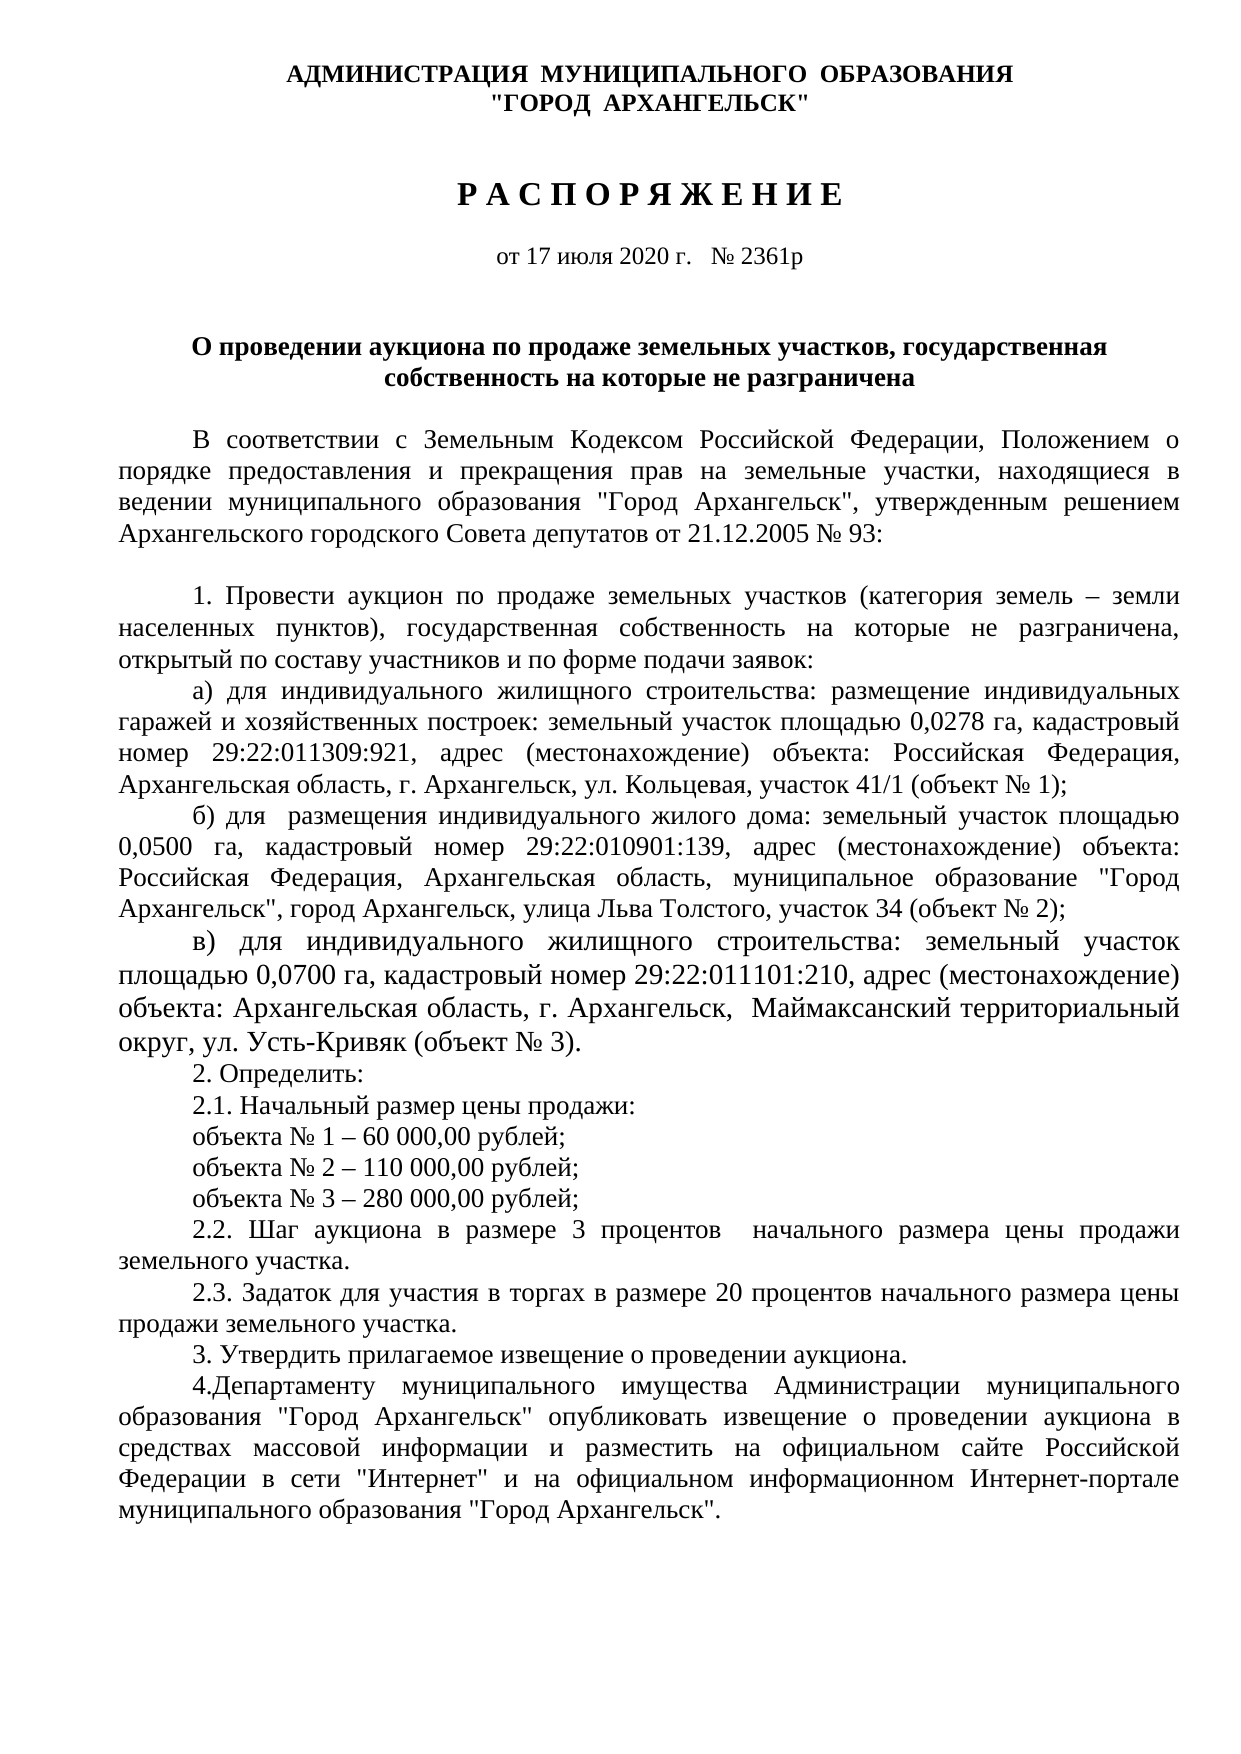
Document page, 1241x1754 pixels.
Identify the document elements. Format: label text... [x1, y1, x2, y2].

text б) для размещения индивидуального жилого дома: земельный участок площадью 0,0500 га, кадастровый номер 29:22:010901:139, адрес (местонахождение) объекта: Российская Федерация, Архангельская область, муниципальное образование "Город Архангельск", город Архангельск, улица Льва Толстого, участок 34 (объект № 2); [118, 799, 1181, 923]
text В соответствии с Земельным Кодексом Российской Федерации, Положением о порядке предоставления и прекращения прав на земельные участки, находящиеся в ведении муниципального образования "Город Архангельск", утвержденным решением Архангельского городского Совета депутатов от 21.12.2005 № 93: [118, 423, 1181, 548]
text О проведении аукциона по продаже земельных участков, государственная собственность на которые не разграничена [118, 330, 1181, 392]
text а) для индивидуального жилищного строительства: размещение индивидуальных гаражей и хозяйственных построек: земельный участок площадью 0,0278 га, кадастровый номер 29:22:011309:921, адрес (местонахождение) объекта: Российская Федерация, Архангельская область, г. Архангельск, ул. Кольцевая, участок 41/1 (объект № 1); [118, 674, 1181, 799]
text 2. Определить: [118, 1058, 1181, 1089]
text объекта № 3 – 280 000,00 рублей; [118, 1182, 1181, 1213]
text 2.3. Задаток для участия в торгах в размере 20 процентов начального размера цены продажи земельного участка. [118, 1276, 1181, 1338]
text в) для индивидуального жилищного строительства: земельный участок площадью 0,0700 га, кадастровый номер 29:22:011101:210, адрес (местонахождение) объекта: Архангельская область, г. Архангельск, Маймаксанский территориальный округ, ул. Усть-Кривяк (объект № 3). [118, 923, 1181, 1058]
text Р А С П О Р Я Ж Е Н И Е [118, 174, 1181, 212]
text 4.Департаменту муниципального имущества Администрации муниципального образования "Город Архангельск" опубликовать извещение о проведении аукциона в средствах массовой информации и разместить на официальном сайте Российской Федерации в сети "Интернет" и на официальном информационном Интернет-портале муниципального образования "Город Архангельск". [118, 1369, 1181, 1525]
text объекта № 2 – 110 000,00 рублей; [118, 1151, 1181, 1182]
text "ГОРОД АРХАНГЕЛЬСК" [118, 88, 1181, 117]
text 2.2. Шаг аукциона в размере 3 процентов начального размера цены продажи земельного участка. [118, 1213, 1181, 1276]
text от 17 июля 2020 г. № 2361р [118, 241, 1181, 270]
text 2.1. Начальный размер цены продажи: [118, 1089, 1181, 1120]
text 3. Утвердить прилагаемое извещение о проведении аукциона. [118, 1338, 1181, 1369]
text объекта № 1 – 60 000,00 рублей; [118, 1120, 1181, 1151]
text АДМИНИСТРАЦИЯ МУНИЦИПАЛЬНОГО ОБРАЗОВАНИЯ [118, 59, 1181, 88]
text 1. Провести аукцион по продаже земельных участков (категория земель – земли населенных пунктов), государственная собственность на которые не разграничена, открытый по составу участников и по форме подачи заявок: [118, 579, 1181, 674]
